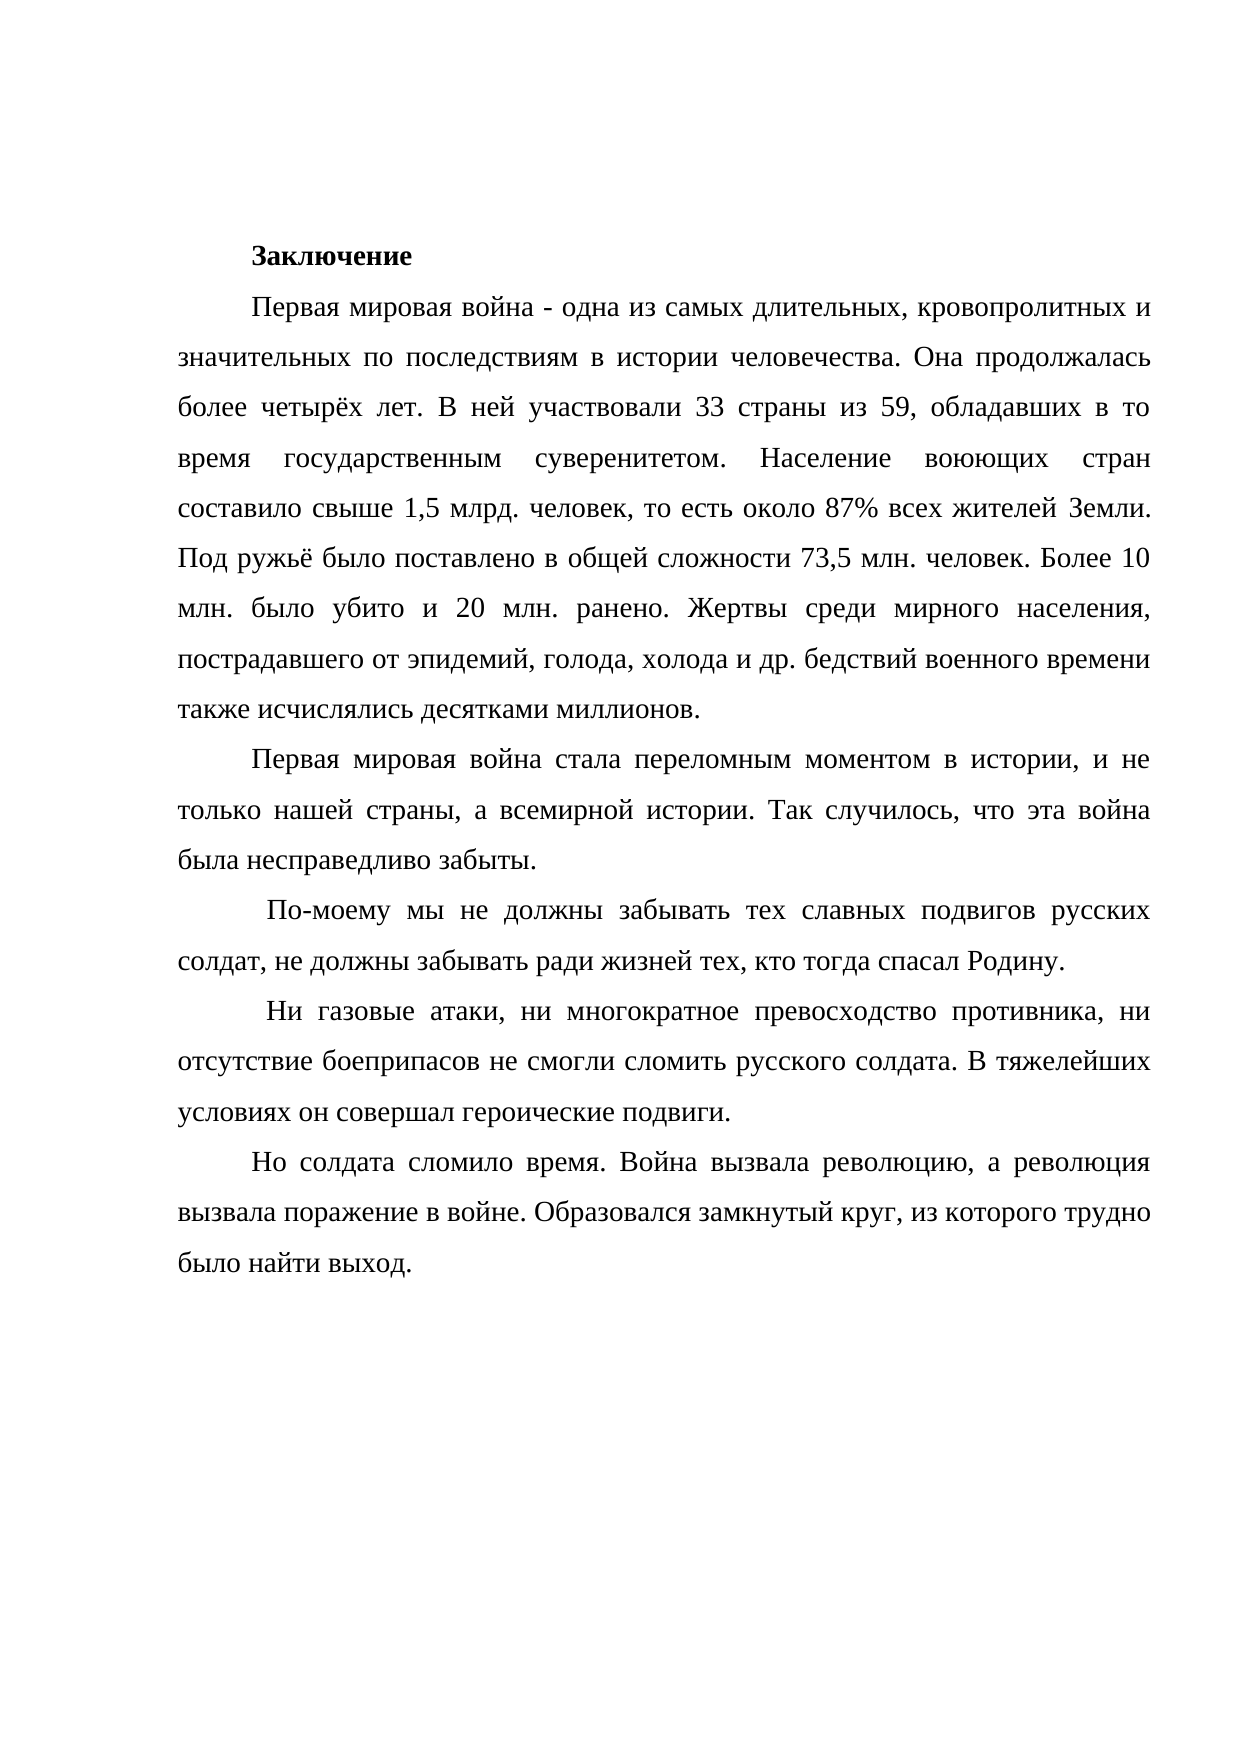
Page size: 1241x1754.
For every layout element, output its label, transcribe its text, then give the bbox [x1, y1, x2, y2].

text Заключение [177, 238, 1152, 272]
text По-моему мы не должны забывать тех славных подвигов русских солдат, не должны забывать ради жизней тех, кто тогда спасал Родину. [177, 892, 1152, 976]
text Ни газовые атаки, ни многократное превосходство противника, ни отсутствие боеприпасов не смогли сломить русского солдата. В тяжелейших условиях он совершал героические подвиги. [177, 993, 1152, 1127]
text Первая мировая война стала переломным моментом в истории, и не только нашей страны, а всемирной истории. Так случилось, что эта война была несправедливо забыты. [177, 742, 1152, 876]
text Но солдата сломило время. Война вызвала революцию, а революция вызвала поражение в войне. Образовался замкнутый круг, из которого трудно было найти выход. [177, 1144, 1152, 1278]
text Первая мировая война - одна из самых длительных, кровопролитных и значительных по последствиям в истории человечества. Она продолжалась более четырёх лет. В ней участвовали 33 страны из 59, обладавших в то время государственным суверенитетом. Население воюющих стран составило свыше 1,5 млрд. человек, то есть около 87% всех жителей Земли. Под ружьё было поставлено в общей сложности 73,5 млн. человек. Более 10 млн. было убито и 20 млн. ранено. Жертвы среди мирного населения, пострадавшего от эпидемий, голода, холода и др. бедствий военного времени также исчислялись десятками миллионов. [177, 289, 1152, 725]
